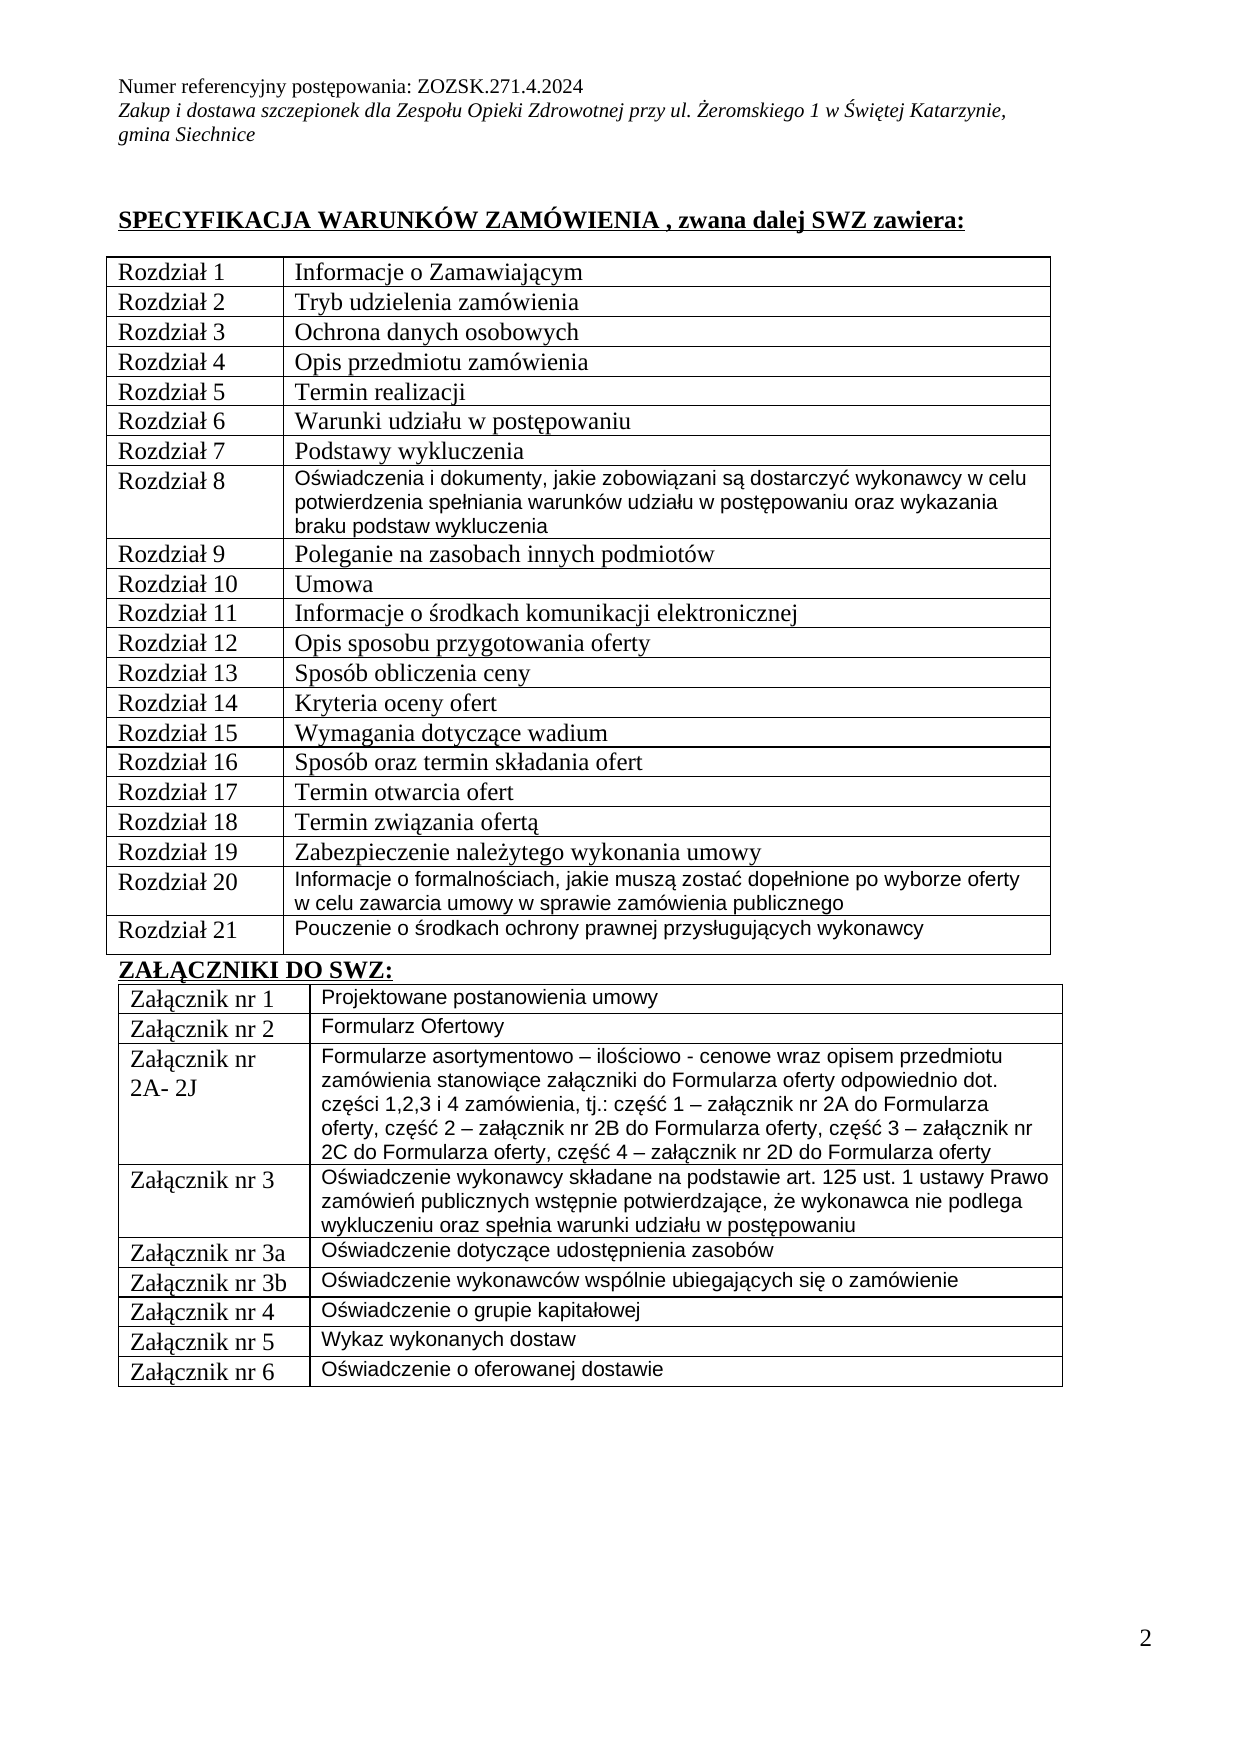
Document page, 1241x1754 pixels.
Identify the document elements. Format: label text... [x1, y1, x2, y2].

table_cell Oświadczenie o grupie kapitałowej [311, 1298, 1062, 1326]
table_cell Załącznik nr 3a [119, 1238, 309, 1267]
table_cell Rozdział 21 [107, 916, 283, 954]
table_cell Rozdział 4 [107, 347, 283, 376]
table_cell Rozdział 10 [107, 569, 283, 597]
table_cell Rozdział 6 [107, 406, 283, 435]
table_cell Termin realizacji [284, 377, 1050, 405]
table_cell Załącznik nr 4 [119, 1298, 309, 1326]
table_cell Termin otwarcia ofert [284, 777, 1050, 806]
table_cell Umowa [284, 569, 1050, 597]
table_cell Formularze asortymentowo – ilościowo - cenowe wraz opisem przedmiotu zamówienia stanowiące załączniki do Formularza oferty odpowiednio dot. części 1,2,3 i 4 zamówienia, tj.: część 1 – załącznik nr 2A do Formularza oferty, część 2 – załącznik nr 2B do Formularza oferty, część 3 – załącznik nr 2C do Formularza oferty, część 4 – załącznik nr 2D do Formularza oferty [311, 1044, 1062, 1164]
table_header Załącznik nr 1 [119, 985, 309, 1013]
table_cell Informacje o formalnościach, jakie muszą zostać dopełnione po wyborze oferty w celu zawarcia umowy w sprawie zamówienia publicznego [284, 867, 1050, 914]
table_cell Załącznik nr 2 [119, 1014, 309, 1043]
table_cell Formularz Ofertowy [311, 1014, 1062, 1043]
table_cell Załącznik nr 3 [119, 1165, 309, 1237]
table_cell Oświadczenia i dokumenty, jakie zobowiązani są dostarczyć wykonawcy w celu potwierdzenia spełniania warunków udziału w postępowaniu oraz wykazania braku podstaw wykluczenia [284, 466, 1050, 538]
table_cell Rozdział 8 [107, 466, 283, 538]
table_cell Rozdział 14 [107, 688, 283, 717]
table_cell Ochrona danych osobowych [284, 317, 1050, 346]
text ZAŁĄCZNIKI DO SWZ: [118, 327, 1152, 983]
table_cell Załącznik nr 3b [119, 1268, 309, 1296]
table_cell Rozdział 17 [107, 777, 283, 806]
table_cell Rozdział 16 [107, 748, 283, 776]
table_cell Rozdział 15 [107, 718, 283, 746]
table_cell Wykaz wykonanych dostaw [311, 1327, 1062, 1356]
table_cell Sposób oraz termin składania ofert [284, 748, 1050, 776]
table_header Informacje o Zamawiającym [284, 258, 1050, 286]
table_cell Pouczenie o środkach ochrony prawnej przysługujących wykonawcy [284, 916, 1050, 954]
table_cell Kryteria oceny ofert [284, 688, 1050, 717]
table_cell Podstawy wykluczenia [284, 436, 1050, 465]
table_cell Załącznik nr 5 [119, 1327, 309, 1356]
table_cell Rozdział 9 [107, 539, 283, 568]
table_cell Rozdział 19 [107, 837, 283, 866]
text SPECYFIKACJA WARUNKÓW ZAMÓWIENIA , zwana dalej SWZ zawiera: [118, 205, 1152, 233]
table_cell Termin związania ofertą [284, 807, 1050, 836]
table_cell Oświadczenie wykonawcy składane na podstawie art. 125 ust. 1 ustawy Prawo zamówień publicznych wstępnie potwierdzające, że wykonawca nie podlega wykluczeniu oraz spełnia warunki udziału w postępowaniu [311, 1165, 1062, 1237]
table_cell Sposób obliczenia ceny [284, 658, 1050, 687]
table_cell Poleganie na zasobach innych podmiotów [284, 539, 1050, 568]
table_cell Tryb udzielenia zamówienia [284, 287, 1050, 316]
table_cell Wymagania dotyczące wadium [284, 718, 1050, 746]
table_cell Warunki udziału w postępowaniu [284, 406, 1050, 435]
table_cell Opis przedmiotu zamówienia [284, 347, 1050, 376]
table_cell Rozdział 12 [107, 628, 283, 657]
table_cell Rozdział 13 [107, 658, 283, 687]
table_cell Oświadczenie o oferowanej dostawie [311, 1357, 1062, 1386]
table_cell Załącznik nr 6 [119, 1357, 309, 1386]
table_header Rozdział 1 [107, 258, 283, 286]
table_cell Opis sposobu przygotowania oferty [284, 628, 1050, 657]
table_header Projektowane postanowienia umowy [311, 985, 1062, 1013]
table_cell Rozdział 11 [107, 599, 283, 627]
table_cell Oświadczenie wykonawców wspólnie ubiegających się o zamówienie [311, 1268, 1062, 1296]
table_cell Rozdział 3 [107, 317, 283, 346]
table_cell Rozdział 2 [107, 287, 283, 316]
table_cell Rozdział 7 [107, 436, 283, 465]
table_cell Zabezpieczenie należytego wykonania umowy [284, 837, 1050, 866]
table_cell Rozdział 18 [107, 807, 283, 836]
table_cell Informacje o środkach komunikacji elektronicznej [284, 599, 1050, 627]
table_cell Oświadczenie dotyczące udostępnienia zasobów [311, 1238, 1062, 1267]
table_cell Rozdział 20 [107, 867, 283, 914]
table_cell Rozdział 5 [107, 377, 283, 405]
table_cell Załącznik nr 2A- 2J [119, 1044, 309, 1164]
